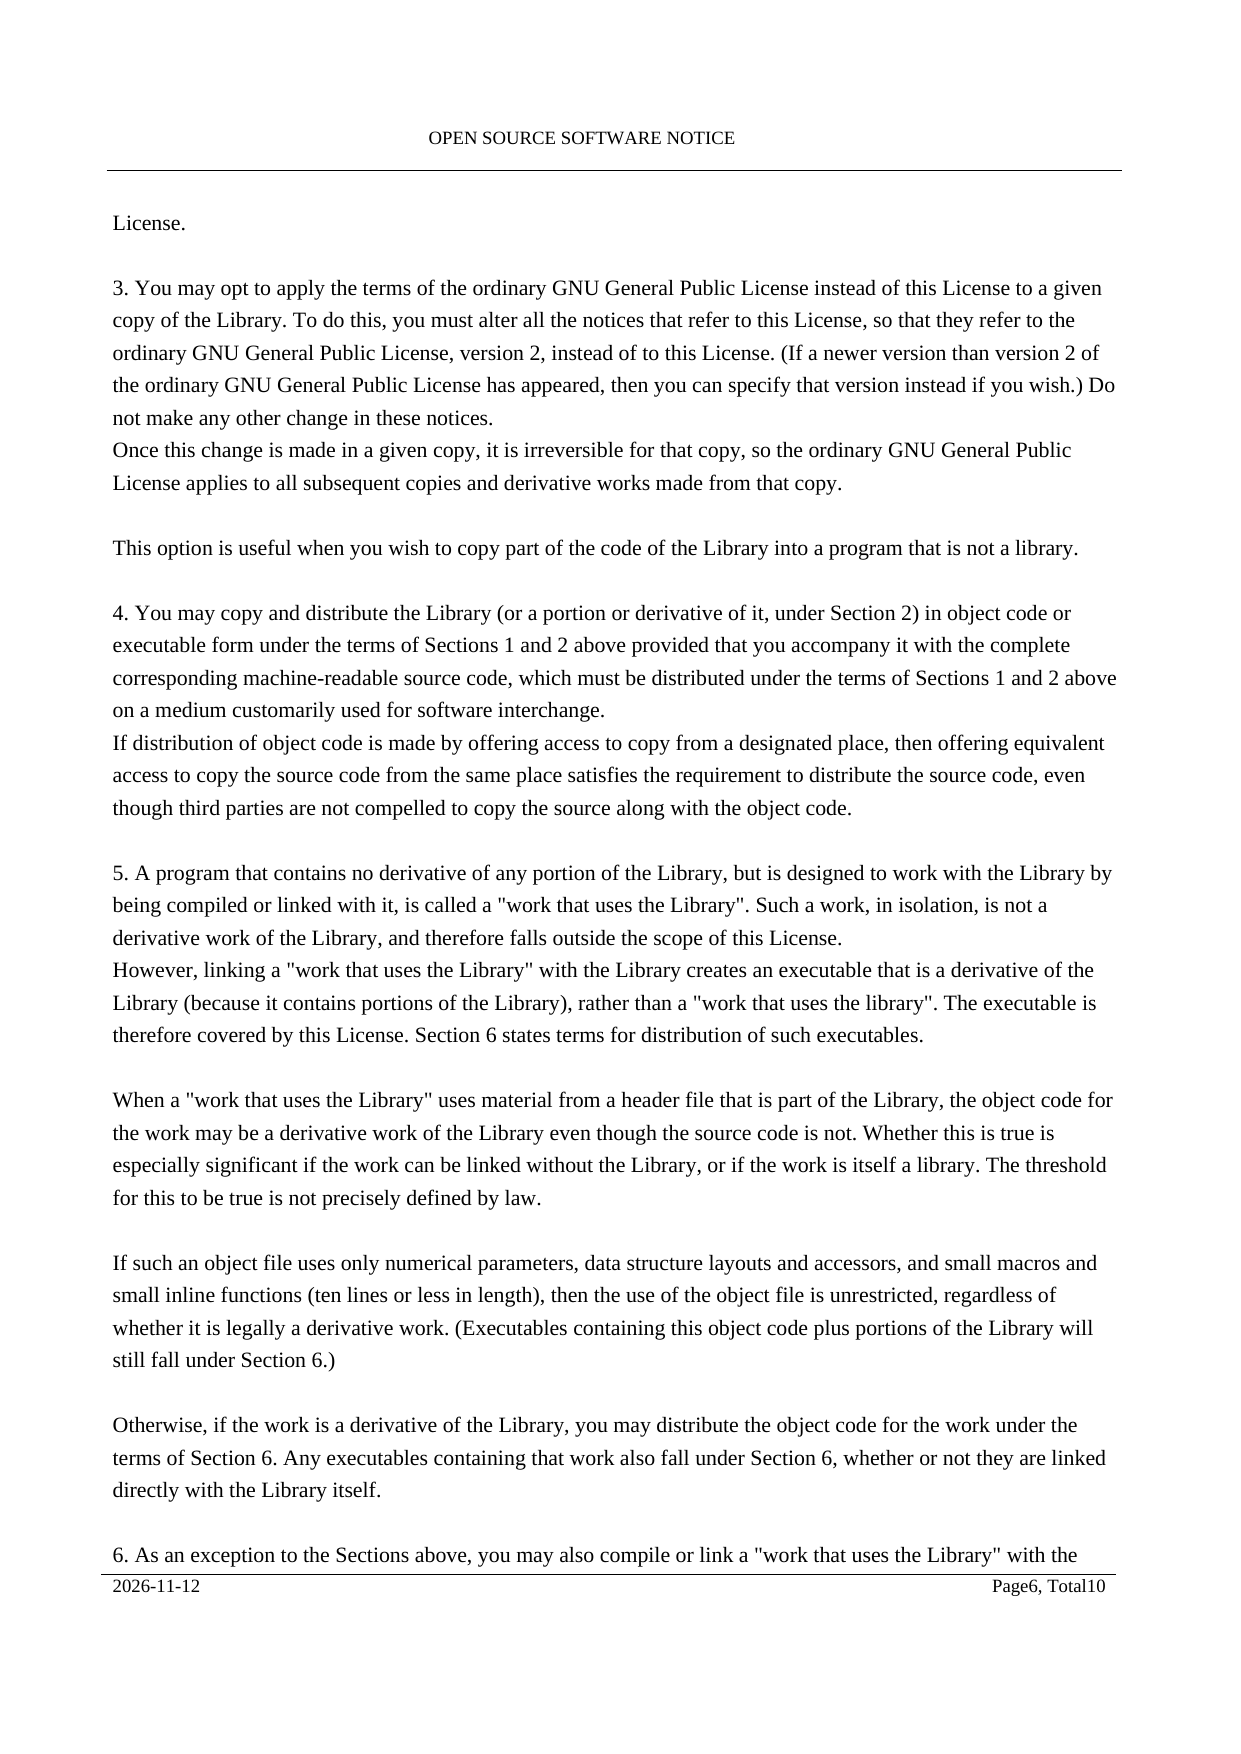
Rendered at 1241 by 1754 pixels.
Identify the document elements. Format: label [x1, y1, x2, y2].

text [112, 206, 1128, 1571]
